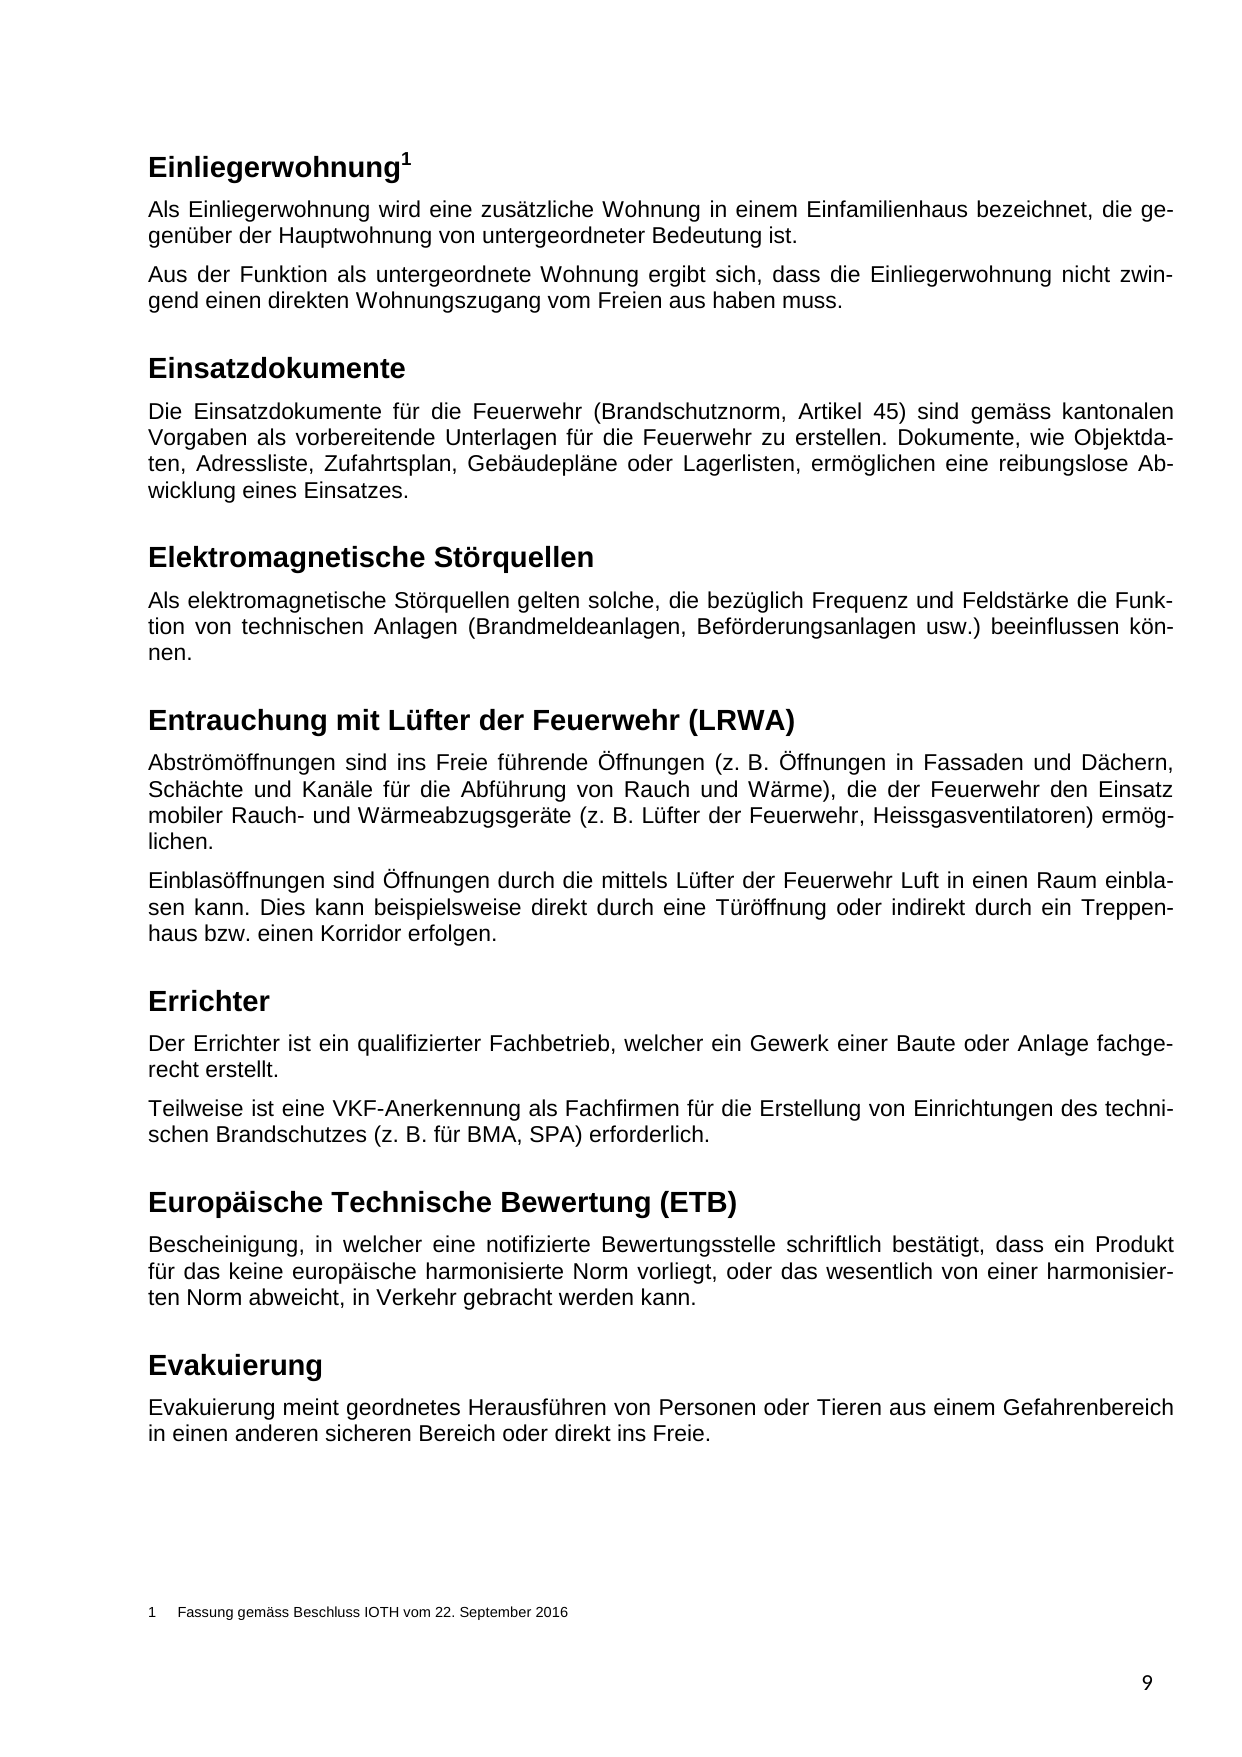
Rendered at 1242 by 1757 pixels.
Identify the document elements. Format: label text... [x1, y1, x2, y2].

text Evakuierung [148, 1348, 331, 1381]
text Elektromagnetische Störquellen [148, 540, 602, 574]
text Aus der Funktion als untergeordnete Wohnung ergibt sich, dass die Einliegerwohnung nicht zwin- gend einen direkten Wohnungszugang vom Freien aus haben muss. [148, 262, 1174, 314]
text Der Errichter ist ein qualifizierter Fachbetrieb, welcher ein Gewerk einer Baute oder Anlage fachge- recht erstellt. [148, 1030, 1173, 1083]
text Evakuierung meint geordnetes Herausführen von Personen oder Tieren aus einem Gefahrenbereich in einen anderen sicheren Bereich oder direkt ins Freie. [148, 1394, 1174, 1447]
text Errichter [148, 984, 277, 1017]
text Abströmöffnungen sind ins Freie führende Öffnungen (z. B. Öffnungen in Fassaden und Dächern, Schächte und Kanäle für die Abführung von Rauch und Wärme), die der Feuerwehr den Einsatz mobiler Rauch- und Wärmeabzugsgeräte (z. B. Lüfter der Feuerwehr, Heissgasventilatoren) ermög- lichen. [148, 749, 1174, 855]
text Die Einsatzdokumente für die Feuerwehr (Brandschutznorm, Artikel 45) sind gemäss kantonalen Vorgaben als vorbereitende Unterlagen für die Feuerwehr zu erstellen. Dokumente, wie Objektda- ten, Adressliste, Zufahrtsplan, Gebäudepläne oder Lagerlisten, ermöglichen eine reibungslose Ab- wicklung eines Einsatzes. [148, 398, 1174, 503]
text 1 Fassung gemäss Beschluss IOTH vom 22. September 2016 [148, 1604, 571, 1621]
text Als elektromagnetische Störquellen gelten solche, die bezüglich Frequenz und Feldstärke die Funk- tion von technischen Anlagen (Brandmeldeanlagen, Beförderungsanlagen usw.) beeinflussen kön- nen. [148, 587, 1174, 666]
text Einliegerwohnung1 [148, 148, 419, 183]
text Europäische Technische Bewertung (ETB) [148, 1185, 742, 1219]
text Bescheinigung, in welcher eine notifizierte Bewertungsstelle schriftlich bestätigt, dass ein Produkt für das keine europäische harmonisierte Norm vorliegt, oder das wesentlich von einer harmonisier- ten Norm abweicht, in Verkehr gebracht werden kann. [148, 1231, 1174, 1311]
text Entrauchung mit Lüfter der Feuerwehr (LRWA) [148, 703, 800, 737]
text Als Einliegerwohnung wird eine zusätzliche Wohnung in einem Einfamilienhaus bezeichnet, die ge- genüber der Hauptwohnung von untergeordneter Bedeutung ist. [148, 197, 1174, 249]
text Einsatzdokumente [148, 351, 413, 385]
text Einblasöffnungen sind Öffnungen durch die mittels Lüfter der Feuerwehr Luft in einen Raum einbla- sen kann. Dies kann beispielsweise direkt durch eine Türöffnung oder indirekt durch ein Treppen- haus bzw. einen Korridor erfolgen. [148, 868, 1174, 947]
text Teilweise ist eine VKF-Anerkennung als Fachfirmen für die Erstellung von Einrichtungen des techni- schen Brandschutzes (z. B. für BMA, SPA) erforderlich. [148, 1096, 1174, 1148]
